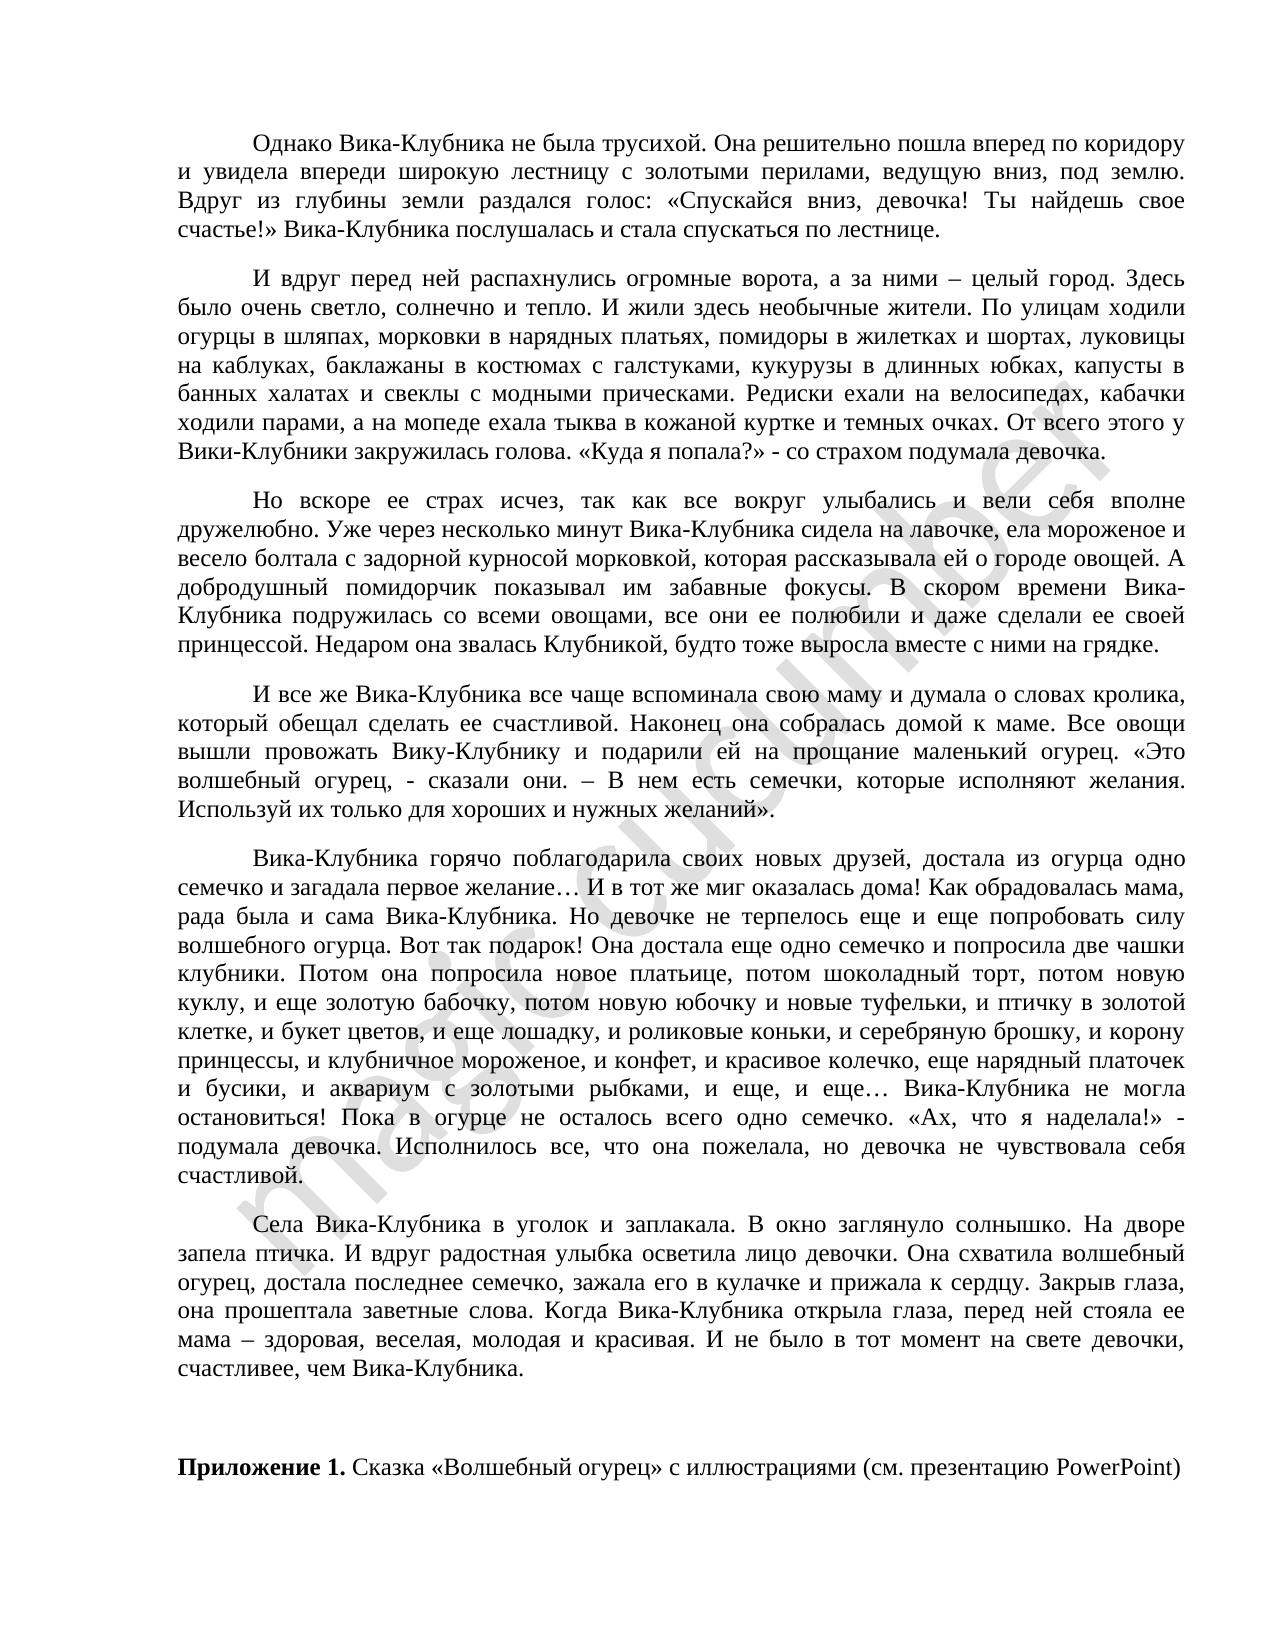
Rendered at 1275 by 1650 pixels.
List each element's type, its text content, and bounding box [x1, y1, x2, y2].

text И вдруг перед ней распахнулись огромные ворота, а за ними – целый город. Здесь было очень светло, солнечно и тепло. И жили здесь необычные жители. По улицам ходили огурцы в шляпах, морковки в нарядных платьях, помидоры в жилетках и шортах, луковицы на каблуках, баклажаны в костюмах с галстуками, кукурузы в длинных юбках, капусты в банных халатах и свеклы с модными прическами. Редиски ехали на велосипедах, кабачки ходили парами, а на мопеде ехала тыква в кожаной куртке и темных очках. От всего этого у Вики-Клубники закружилась голова. «Куда я попала?» - со страхом подумала девочка. [177, 263, 1186, 465]
text Но вскоре ее страх исчез, так как все вокруг улыбались и вели себя вполне дружелюбно. Уже через несколько минут Вика-Клубника сидела на лавочке, ела мороженое и весело болтала с задорной курносой морковкой, которая рассказывала ей о городе овощей. А добродушный помидорчик показывал им забавные фокусы. В скором времени Вика-Клубника подружилась со всеми овощами, все они ее полюбили и даже сделали ее своей принцессой. Недаром она звалась Клубникой, будто тоже выросла вместе с ними на грядке. [177, 486, 1186, 658]
text Приложение 1. Сказка «Волшебный огурец» с иллюстрациями (см. презентацию PowerPoint) [177, 1452, 1186, 1481]
text Вика-Клубника горячо поблагодарила своих новых друзей, достала из огурца одно семечко и загадала первое желание… И в тот же миг оказалась дома! Как обрадовалась мама, рада была и сама Вика-Клубника. Но девочке не терпелось еще и еще попробовать силу волшебного огурца. Вот так подарок! Она достала еще одно семечко и попросила две чашки клубники. Потом она попросила новое платьице, потом шоколадный торт, потом новую куклу, и еще золотую бабочку, потом новую юбочку и новые туфельки, и птичку в золотой клетке, и букет цветов, и еще лошадку, и роликовые коньки, и серебряную брошку, и корону принцессы, и клубничное мороженое, и конфет, и красивое колечко, еще нарядный платочек и бусики, и аквариум с золотыми рыбками, и еще, и еще… Вика-Клубника не могла остановиться! Пока в огурце не осталось всего одно семечко. «Ах, что я наделала!» - подумала девочка. Исполнилось все, что она пожелала, но девочка не чувствовала себя счастливой. [177, 843, 1186, 1188]
text Однако Вика-Клубника не была трусихой. Она решительно пошла вперед по коридору и увидела впереди широкую лестницу с золотыми перилами, ведущую вниз, под землю. Вдруг из глубины земли раздался голос: «Спускайся вниз, девочка! Ты найдешь свое счастье!» Вика-Клубника послушалась и стала спускаться по лестнице. [177, 128, 1186, 243]
text Села Вика-Клубника в уголок и заплакала. В окно заглянуло солнышко. На дворе запела птичка. И вдруг радостная улыбка осветила лицо девочки. Она схватила волшебный огурец, достала последнее семечко, зажала его в кулачке и прижала к сердцу. Закрыв глаза, она прошептала заветные слова. Когда Вика-Клубника открыла глаза, перед ней стояла ее мама – здоровая, веселая, молодая и красивая. И не было в тот момент на свете девочки, счастливее, чем Вика-Клубника. [177, 1209, 1186, 1382]
text И все же Вика-Клубника все чаще вспоминала свою маму и думала о словах кролика, который обещал сделать ее счастливой. Наконец она собралась домой к маме. Все овощи вышли провожать Вику-Клубнику и подарили ей на прощание маленький огурец. «Это волшебный огурец, - сказали они. – В нем есть семечки, которые исполняют желания. Используй их только для хороших и нужных желаний». [177, 679, 1186, 823]
